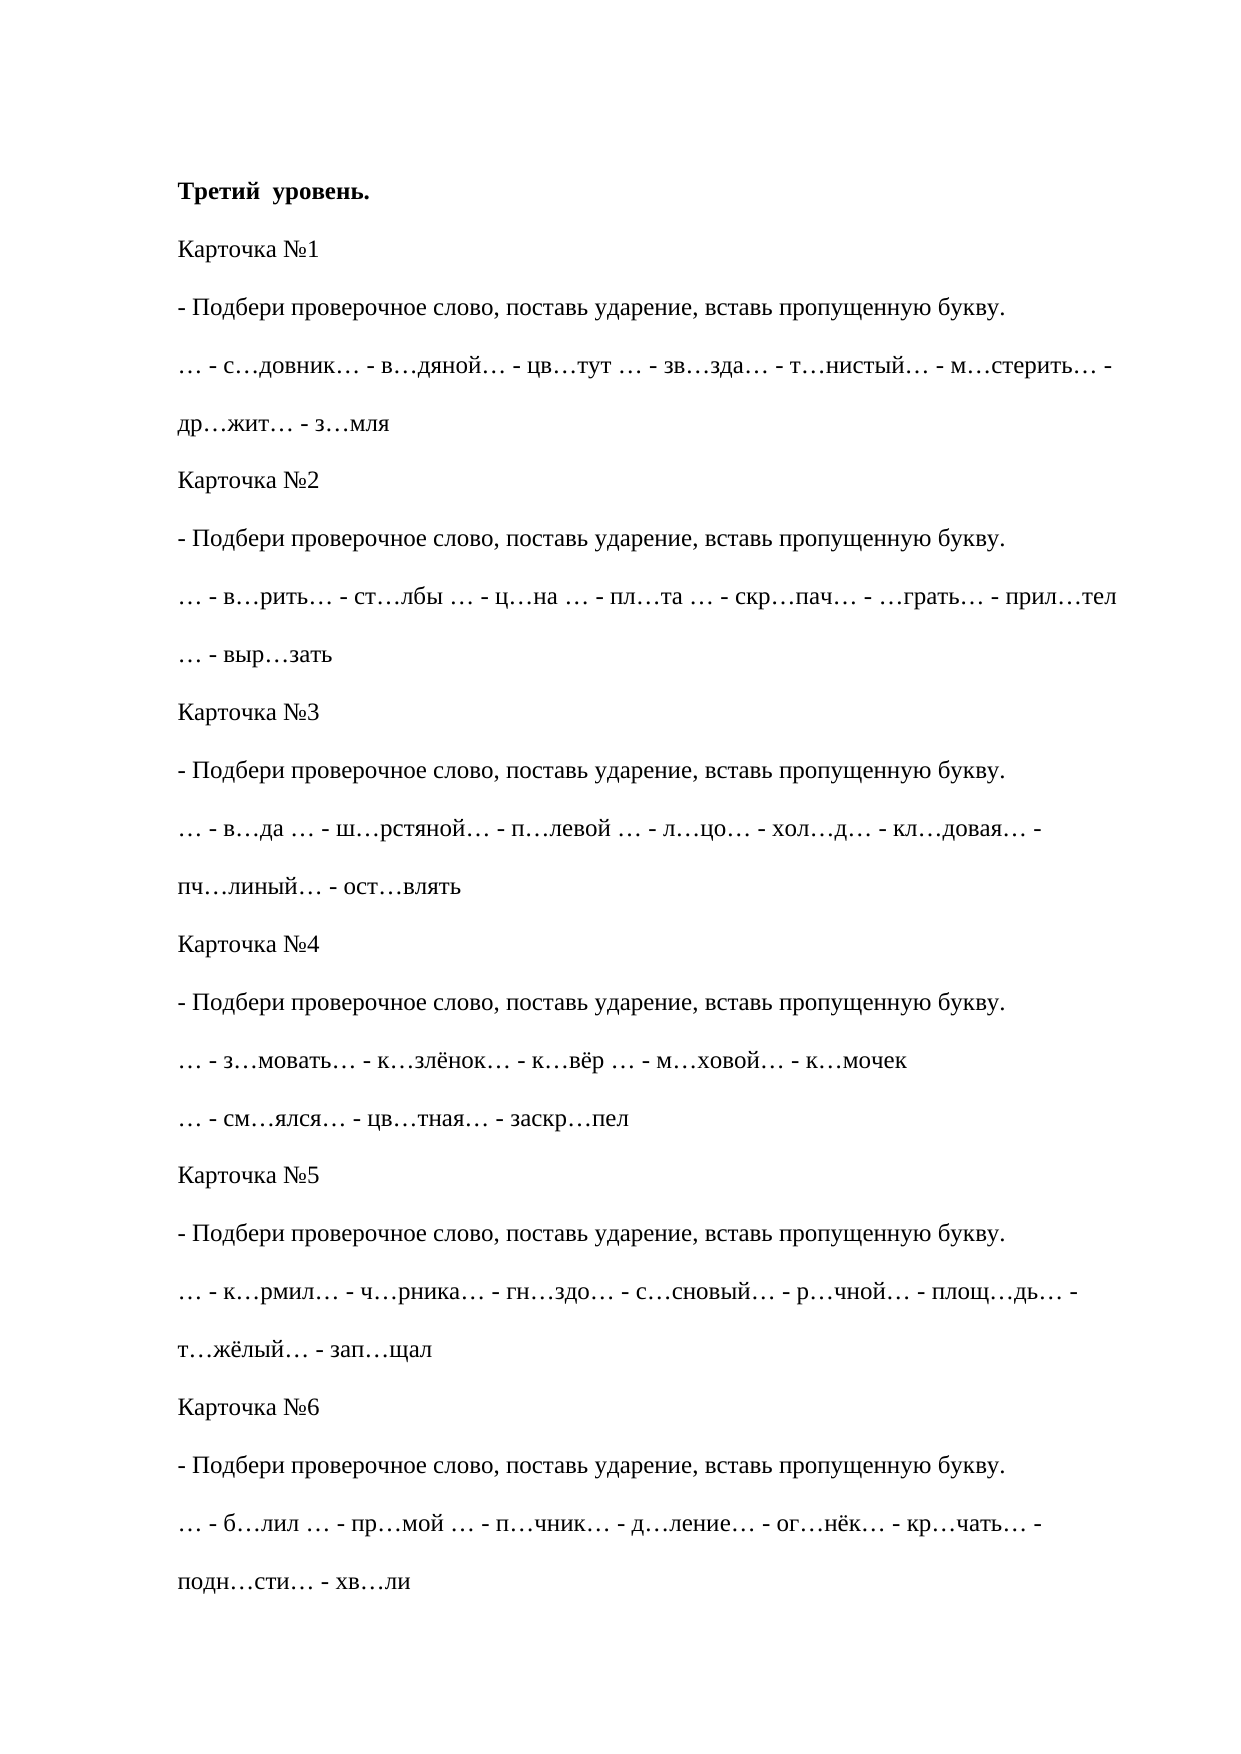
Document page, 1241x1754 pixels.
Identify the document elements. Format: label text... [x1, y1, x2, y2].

text … - в…да … - ш…рстяной… - п…левой … - л…цо… - хол…д… - кл…довая… - [177, 813, 1152, 842]
text - Подбери проверочное слово, поставь ударение, вставь пропущенную букву. [177, 1218, 1152, 1247]
text Карточка №2 [177, 466, 1152, 494]
text Карточка №4 [177, 929, 1152, 958]
text - Подбери проверочное слово, поставь ударение, вставь пропущенную букву. [177, 755, 1152, 784]
text - Подбери проверочное слово, поставь ударение, вставь пропущенную букву. [177, 1450, 1152, 1479]
text подн…сти… - хв…ли [177, 1566, 1152, 1595]
text др…жит… - з…мля [177, 408, 1152, 436]
text Третий уровень. [177, 176, 1152, 205]
text - Подбери проверочное слово, поставь ударение, вставь пропущенную букву. [177, 292, 1152, 321]
text … - б…лил … - пр…мой … - п…чник… - д…ление… - ог…нёк… - кр…чать… - [177, 1508, 1152, 1537]
text … - к…рмил… - ч…рника… - гн…здо… - с…сновый… - р…чной… - площ…дь… - [177, 1276, 1152, 1305]
text - Подбери проверочное слово, поставь ударение, вставь пропущенную букву. [177, 987, 1152, 1016]
text Карточка №5 [177, 1161, 1152, 1189]
text пч…линый… - ост…влять [177, 871, 1152, 900]
text Карточка №3 [177, 697, 1152, 726]
text - Подбери проверочное слово, поставь ударение, вставь пропущенную букву. [177, 523, 1152, 552]
text т…жёлый… - зап…щал [177, 1334, 1152, 1363]
text Карточка №1 [177, 234, 1152, 263]
text … - в…рить… - ст…лбы … - ц…на … - пл…та … - скр…пач… - …грать… - прил…тел [177, 581, 1152, 610]
text … - з…мовать… - к…злёнок… - к…вёр … - м…ховой… - к…мочек [177, 1045, 1152, 1073]
text … - выр…зать [177, 639, 1152, 668]
text Карточка №6 [177, 1392, 1152, 1421]
text … - см…ялся… - цв…тная… - заскр…пел [177, 1103, 1152, 1131]
text … - с…довник… - в…дяной… - цв…тут … - зв…зда… - т…нистый… - м…стерить… - [177, 350, 1152, 378]
